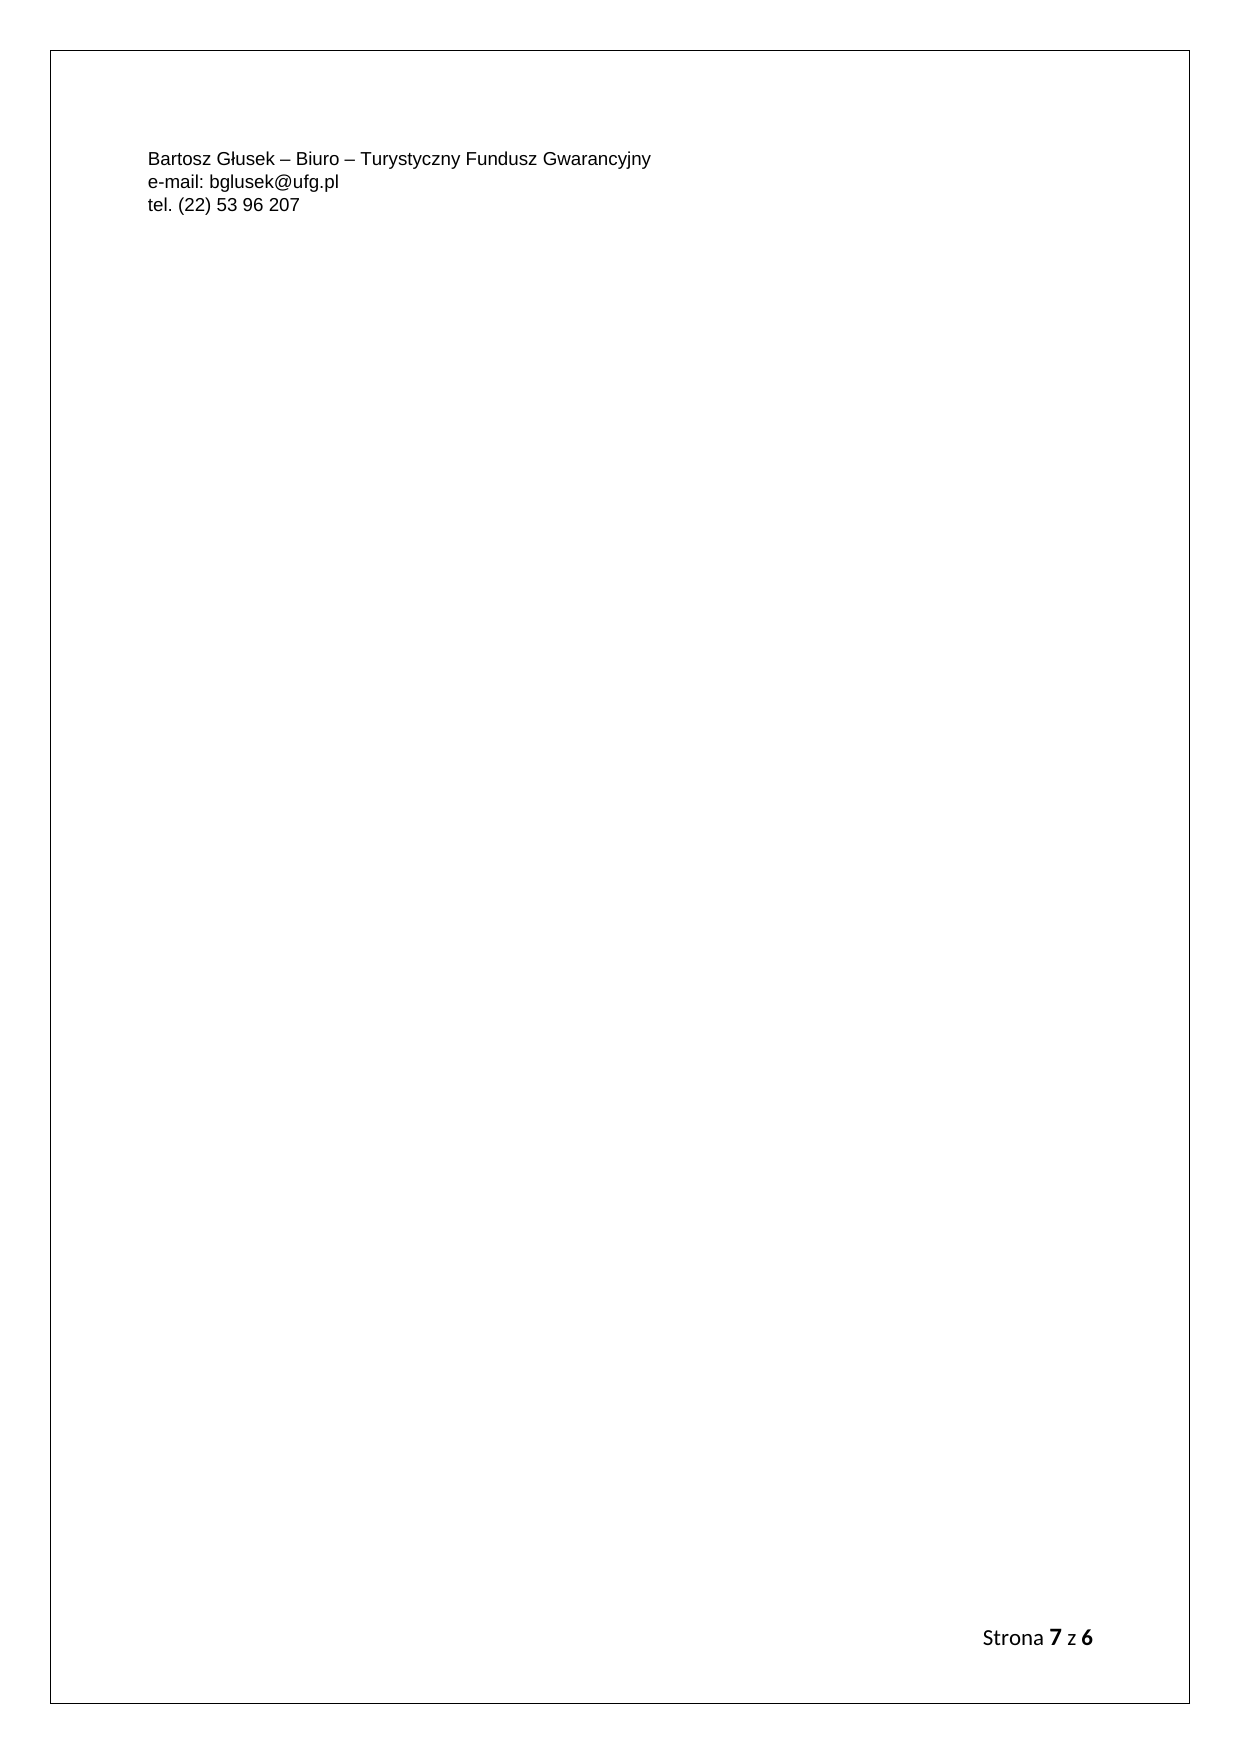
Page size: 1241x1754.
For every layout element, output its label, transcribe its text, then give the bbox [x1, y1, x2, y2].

text Bartosz Głusek – Biuro – Turystyczny Fundusz Gwarancyjny [148, 147, 1093, 169]
text tel. (22) 53 96 207 [148, 194, 1093, 216]
text e-mail: bglusek@ufg.pl [148, 171, 1093, 192]
